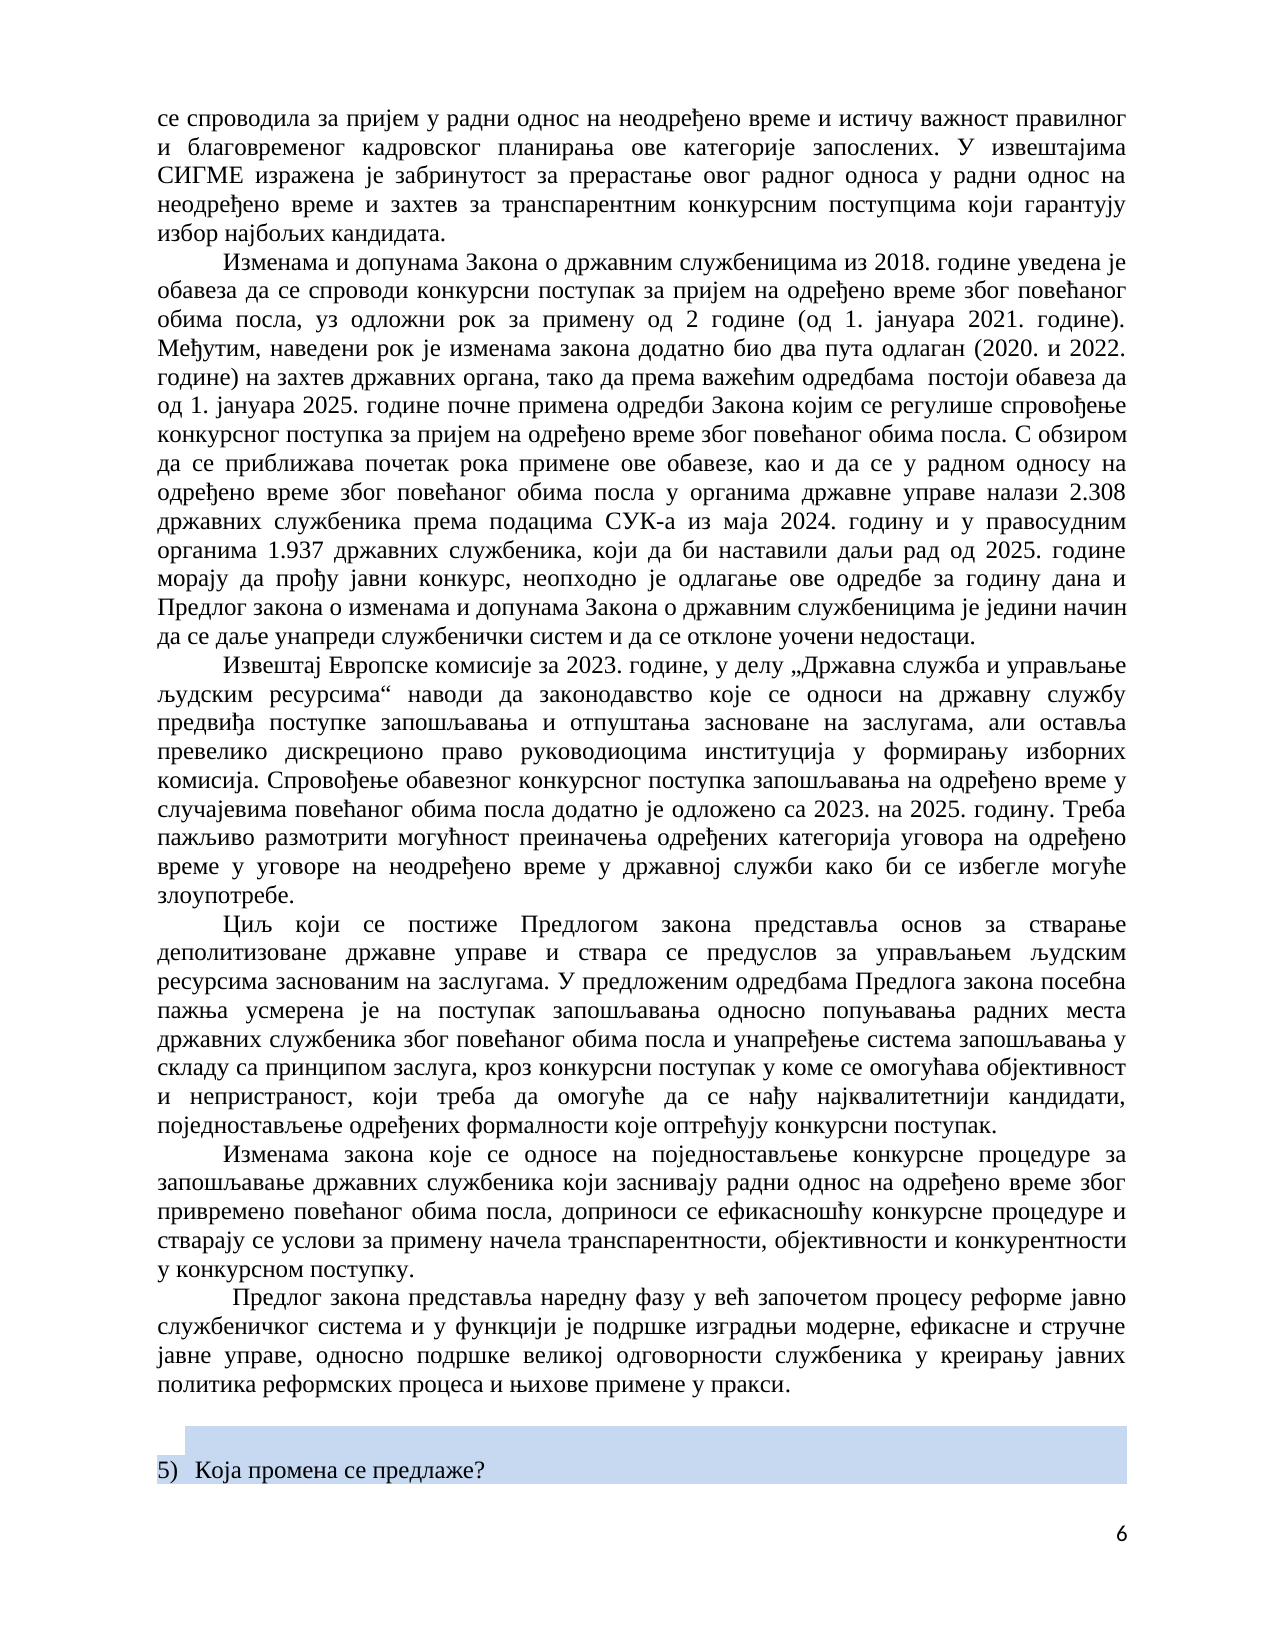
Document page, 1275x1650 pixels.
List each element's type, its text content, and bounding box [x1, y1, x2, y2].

list Која промена се предлаже? [157, 1455, 1127, 1484]
text Предлог закона представља наредну фазу у већ започетом процесу реформе јавно службеничког система и у функцији је подршке изградњи модерне, ефикасне и стручне јавне управе, односно подршке великој одговорности службеника у креирању јавних политика реформских процеса и њихове примене у пракси. [157, 1282, 1127, 1397]
text Изменама закона које се односе на поједностављење конкурсне процедуре за запошљавање државних службеника који заснивају радни однос на одређено време због привремено повећаног обима посла, доприноси се ефикасношћу конкурсне процедуре и стварају се услови за примену начела транспарентности, објективности и конкурентности у конкурсном поступку. [157, 1139, 1127, 1282]
text Изменама и допунама Закона о државним службеницима из 2018. године уведена је обавеза да се спроводи конкурсни поступак за пријем на одређено време због повећаног обима посла, уз одложни рок за примену од 2 године (од 1. јануара 2021. године). Међутим, наведени рок је изменама закона додатно био два пута одлаган (2020. и 2022. године) на захтев државних органа, тако да према важећим одредбама постоји обавеза да од 1. јануара 2025. године почне примена одредби Закона којим се регулише спровођење конкурсног поступка за пријем на одређено време због повећаног обима посла. С обзиром да се приближава почетак рока примене ове обавезе, као и да се у радном односу на одређено време због повећаног обима посла у органима државне управе налази 2.308 државних службеника према подацима СУК-а из маја 2024. годину и у правосудним органима 1.937 државних службеника, који да би наставили даљи рад од 2025. године морају да прођу јавни конкурс, неопходно је одлагање ове одредбе за годину дана и Предлог закона о изменама и допунама Закона о државним службеницима је једини начин да се даље унапреди службенички систем и да се отклоне уочени недостаци. [157, 247, 1127, 650]
text Циљ који се постиже Предлогом закона представља основ за стварање деполитизоване државне управе и ствара се предуслов за управљањем људским ресурсима заснованим на заслугама. У предложеним одредбама Предлога закона посебна пажња усмерена је на поступак запошљавања односно попуњавања радних места државних службеника због повећаног обима посла и унапређење система запошљавања у складу са принципом заслуга, кроз конкурсни поступак у коме се омогућава објективност и непристраност, који треба да омогуће да се нађу најквалитетнији кандидати, поједностављење одређених формалности које оптрећују конкурсни поступак. [157, 909, 1127, 1139]
text Извештај Европске комисије за 2023. године, у делу „Државна служба и управљање људским ресурсима“ наводи да законодавство које се односи на државну службу предвиђа поступке запошљавања и отпуштања засноване на заслугама, али оставља превелико дискреционо право руководиоцима институција у формирању изборних комисија. Спровођење обавезног конкурсног поступка запошљавања на одређено време у случајевима повећаног обима посла додатно је одложено са 2023. на 2025. годину. Треба пажљиво размотрити могућност преиначења одређених категорија уговора на одређено време у уговоре на неодређено време у државној служби како би се избегле могуће злоупотребе. [157, 650, 1127, 909]
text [157, 103, 1127, 247]
